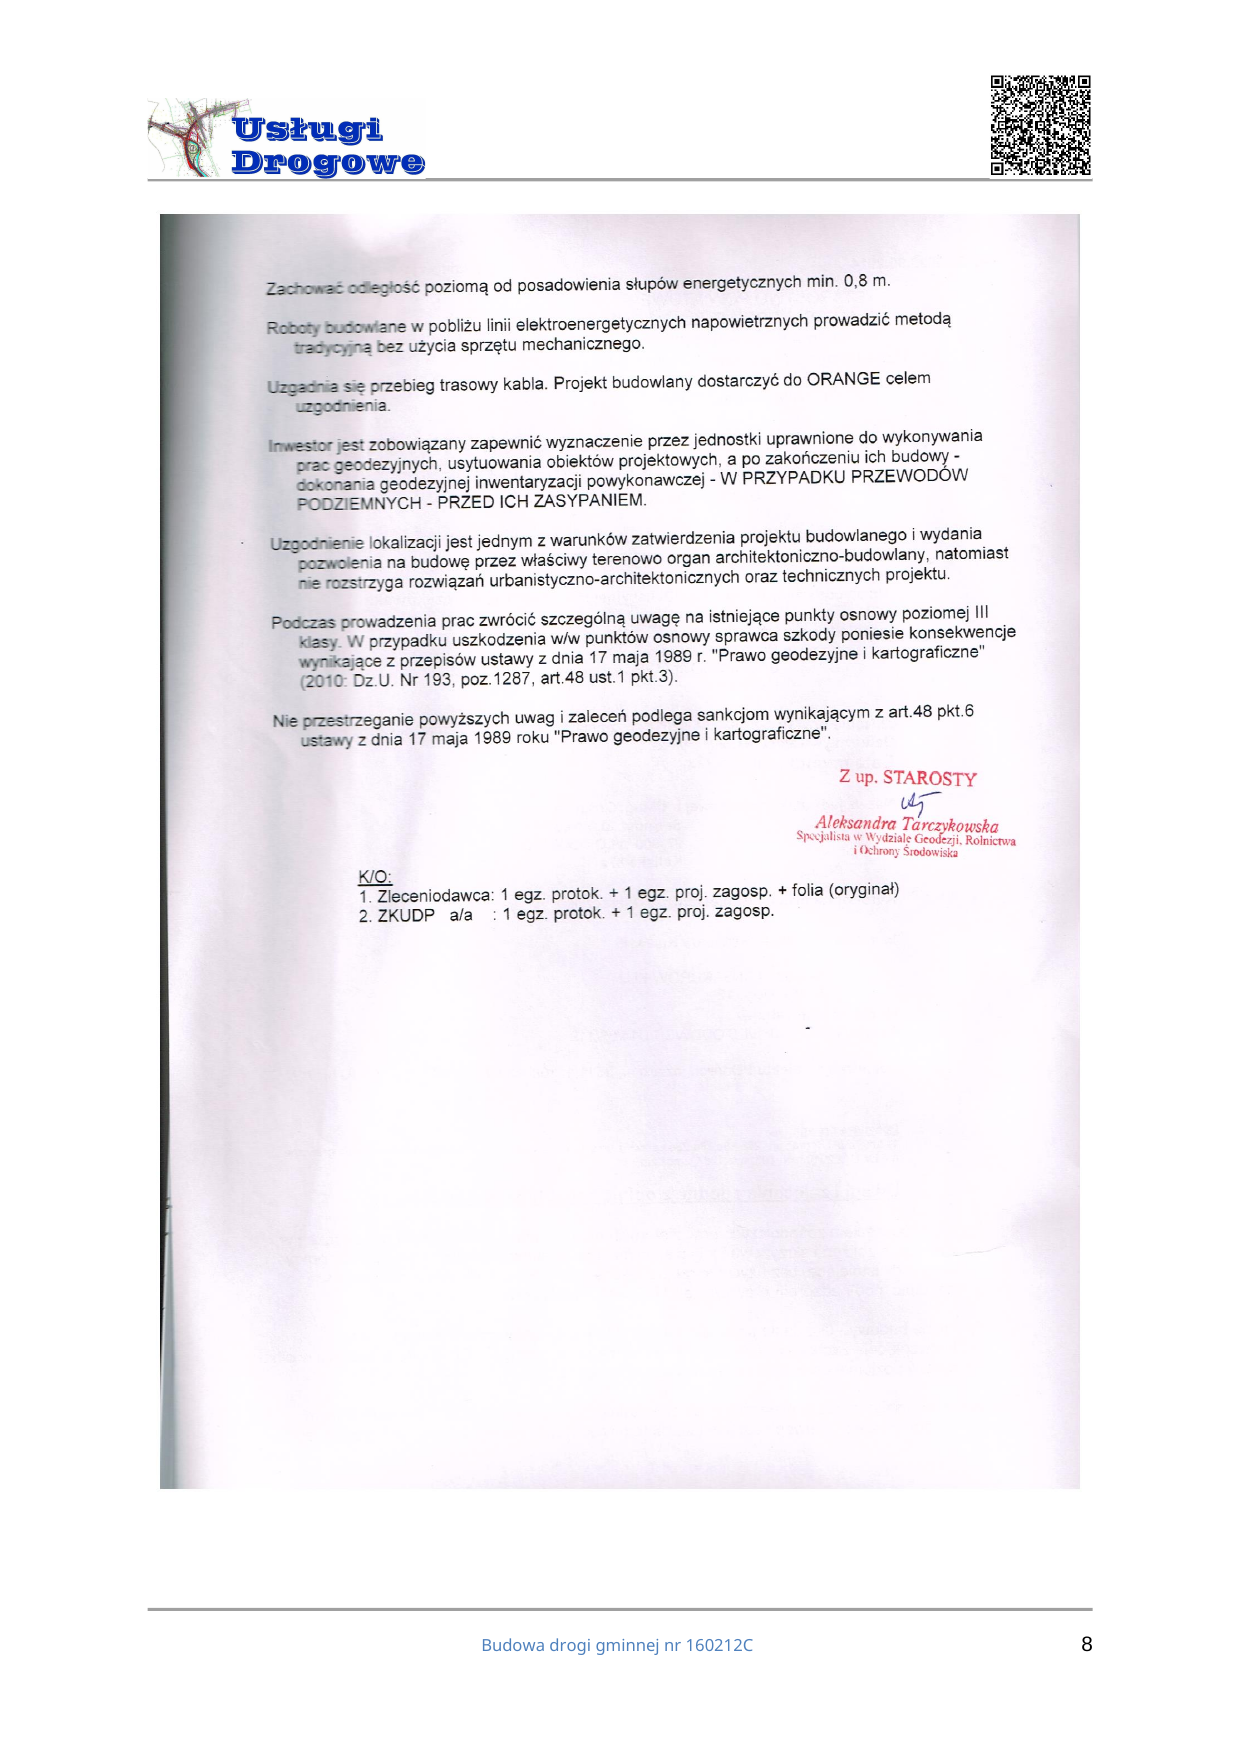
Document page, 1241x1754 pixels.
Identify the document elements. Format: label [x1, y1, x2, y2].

picture [147, 202, 1093, 1502]
picture [989, 73, 1093, 179]
picture [147, 98, 426, 179]
